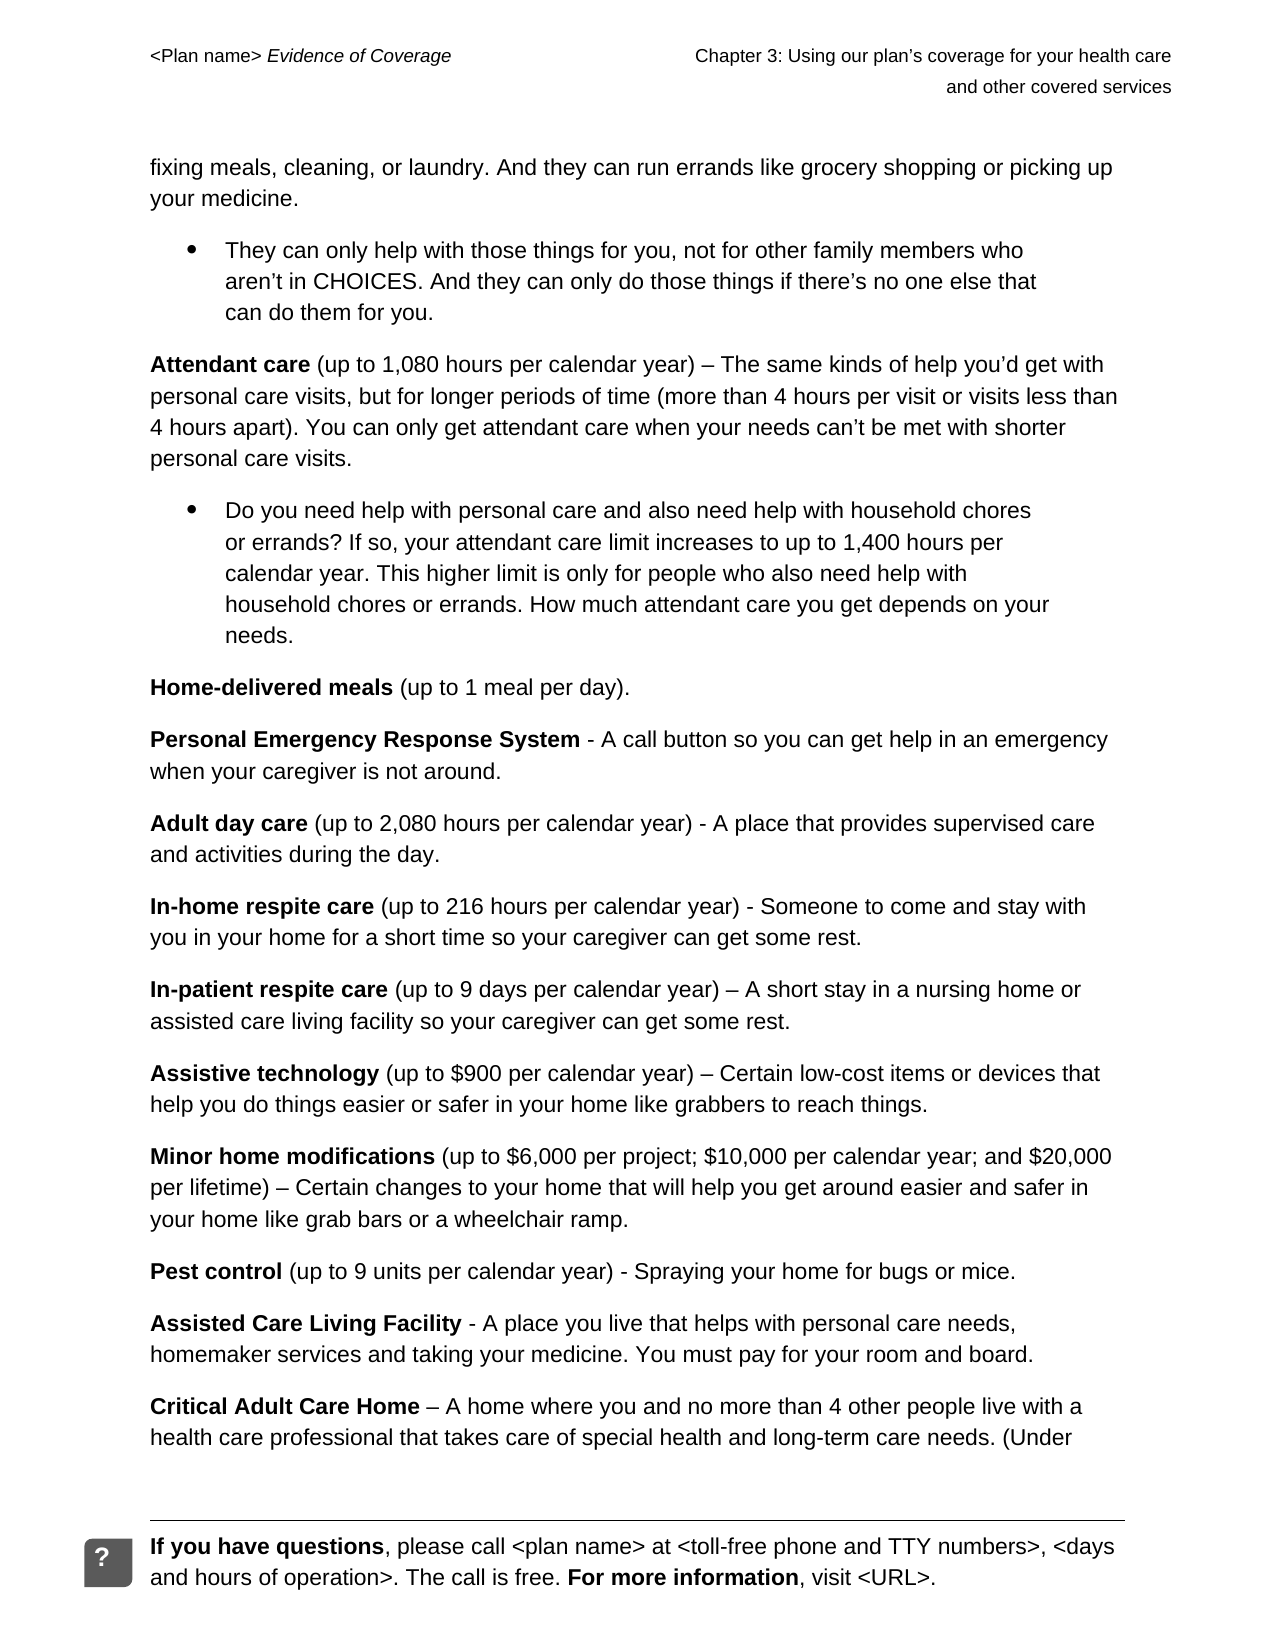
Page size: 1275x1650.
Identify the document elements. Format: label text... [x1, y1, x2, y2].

list They can only help with those things for you, not for other family members who aren’t in CHOICES. And they can only do those things if there’s no one else that can do them for you. [187, 233, 1050, 327]
text Attendant care (up to 1,080 hours per calendar year) – The same kinds of help you’d get with personal care visits, but for longer periods of time (more than 4 hours per visit or visits less than 4 hours apart). You can only get attendant care when your needs can’t be met with shorter personal care visits. [150, 348, 1125, 473]
text Pest control (up to 9 units per calendar year) - Spraying your home for bugs or mice. [150, 1254, 1125, 1285]
text In-patient respite care (up to 9 days per calendar year) – A short stay in a nursing home or assisted care living facility so your caregiver can get some rest. [150, 973, 1125, 1035]
text Assisted Care Living Facility - A place you live that helps with personal care needs, homemaker services and taking your medicine. You must pay for your room and board. [150, 1306, 1125, 1369]
text Home-delivered meals (up to 1 meal per day). [150, 671, 1125, 702]
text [150, 1389, 1125, 1452]
text In-home respite care (up to 216 hours per calendar year) - Someone to come and stay with you in your home for a short time so your caregiver can get some rest. [150, 889, 1125, 952]
list Do you need help with personal care and also need help with household chores or errands? If so, your attendant care limit increases to up to 1,400 hours per calendar year. This higher limit is only for people who also need help with household chores or errands. How much attendant care you get depends on your needs. [187, 494, 1050, 650]
text Personal Emergency Response System - A call button so you can get help in an emergency when your caregiver is not around. [150, 723, 1125, 785]
text Adult day care (up to 2,080 hours per calendar year) - A place that provides supervised care and activities during the day. [150, 806, 1125, 869]
text Minor home modifications (up to $6,000 per project; $10,000 per calendar year; and $20,000 per lifetime) – Certain changes to your home that will help you get around easier and safer in your home like grab bars or a wheelchair ramp. [150, 1139, 1125, 1233]
text Assistive technology (up to $900 per calendar year) – Certain low-cost items or devices that help you do things easier or safer in your home like grabbers to reach things. [150, 1056, 1125, 1119]
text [150, 150, 1125, 212]
